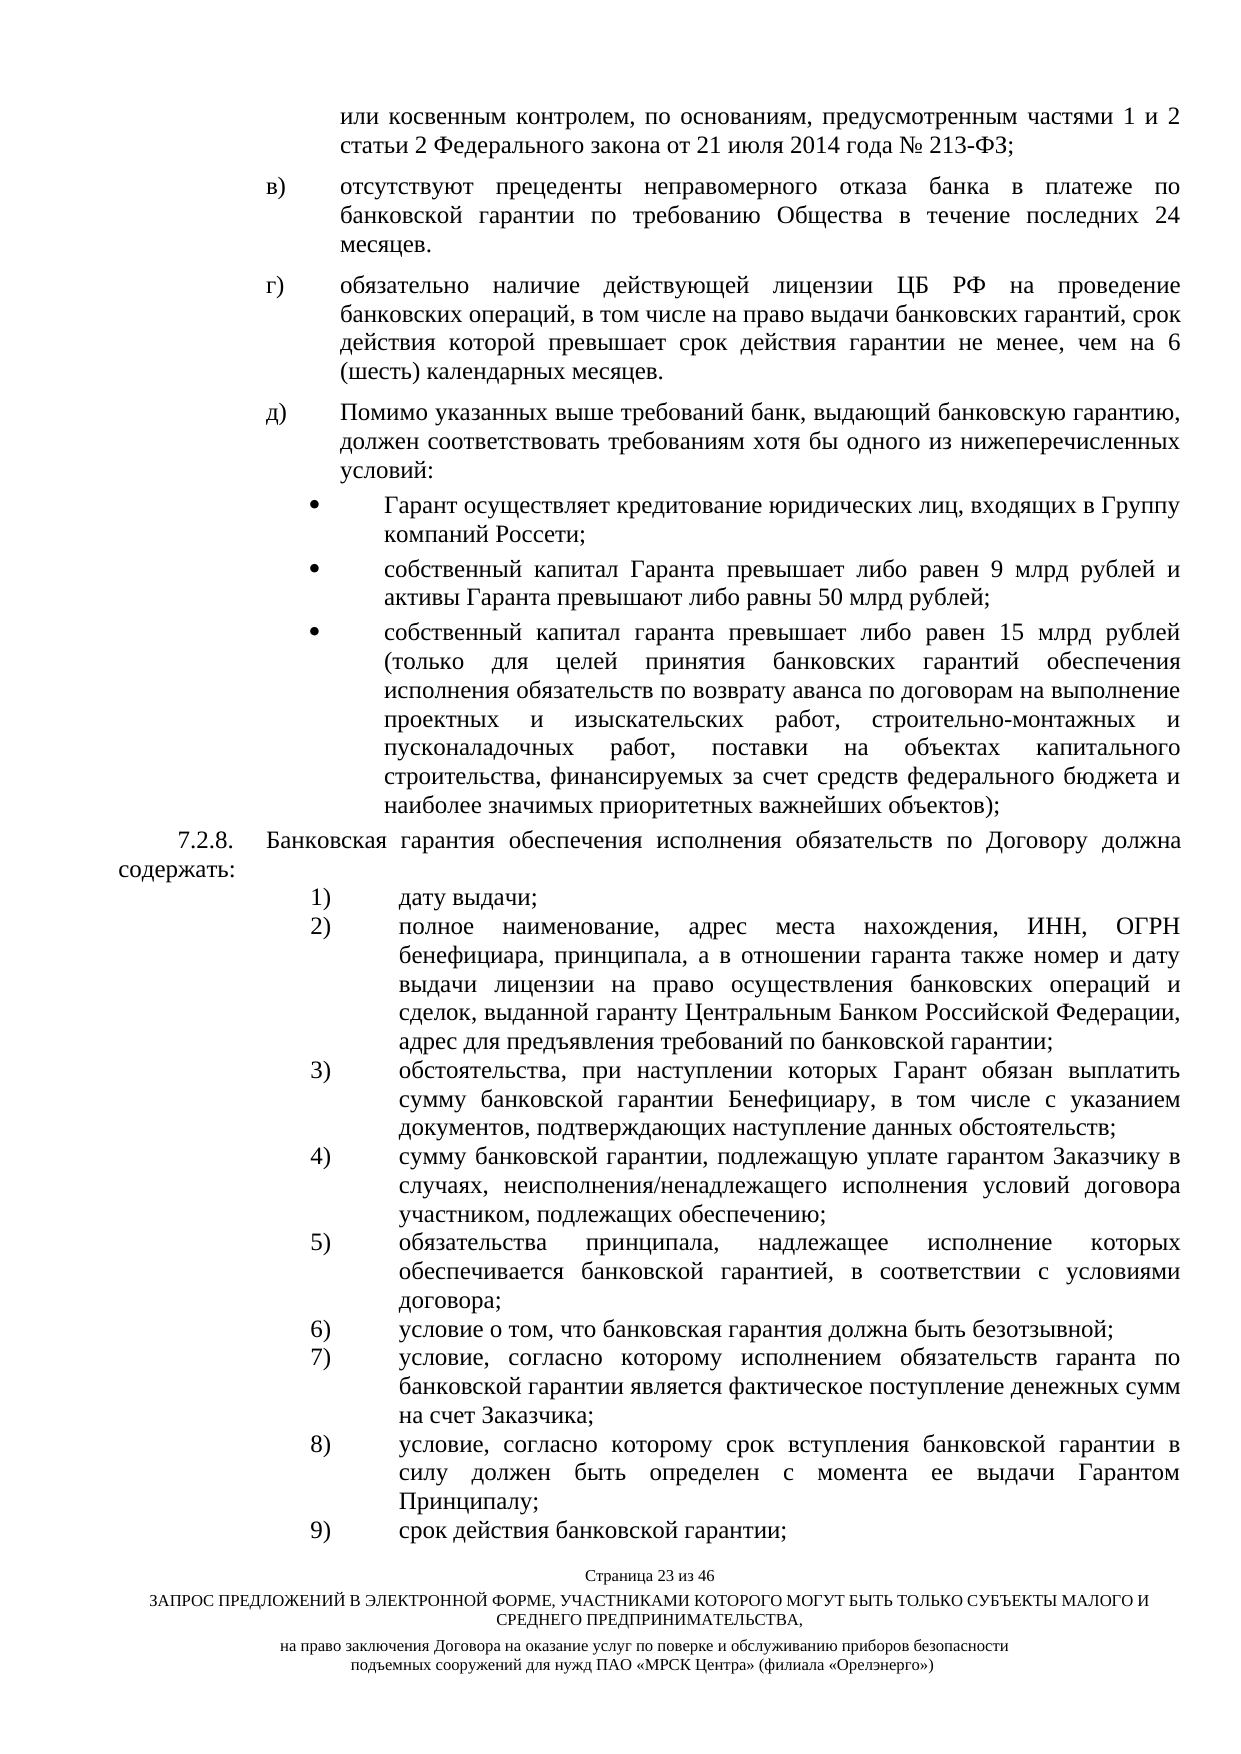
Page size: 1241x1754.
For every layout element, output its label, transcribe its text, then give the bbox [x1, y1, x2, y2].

list обязательно наличие действующей лицензии ЦБ РФ на проведение банковских операций, в том числе на право выдачи банковских гарантий, срок действия которой превышает срок действия гарантии не менее, чем на 6 (шесть) календарных месяцев. [266, 270, 1181, 385]
list собственный капитал Гаранта превышает либо равен 9 млрд рублей и активы Гаранта превышают либо равны 50 млрд рублей; [310, 554, 1181, 611]
list отсутствуют прецеденты неправомерного отказа банка в платеже по банковской гарантии по требованию Общества в течение последних 24 месяцев. [266, 171, 1181, 257]
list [266, 101, 1181, 159]
list условие, согласно которому исполнением обязательств гаранта по банковской гарантии является фактическое поступление денежных сумм на счет Заказчика; [310, 1342, 1181, 1429]
list условие, согласно которому срок вступления банковской гарантии в силу должен быть определен с момента ее выдачи Гарантом Принципалу; [310, 1429, 1181, 1515]
list обстоятельства, при наступлении которых Гарант обязан выплатить сумму банковской гарантии Бенефициару, в том числе с указанием документов, подтверждающих наступление данных обстоятельств; [310, 1055, 1181, 1141]
list срок действия банковской гарантии; [310, 1515, 1181, 1544]
list дату выдачи; [310, 882, 1181, 911]
list сумму банковской гарантии, подлежащую уплате гарантом Заказчику в случаях, неисполнения/ненадлежащего исполнения условий договора участником, подлежащих обеспечению; [310, 1141, 1181, 1227]
list условие о том, что банковская гарантия должна быть безотзывной; [310, 1314, 1181, 1342]
list собственный капитал гаранта превышает либо равен 15 млрд рублей (только для целей принятия банковских гарантий обеспечения исполнения обязательств по возврату аванса по договорам на выполнение проектных и изыскательских работ, строительно-монтажных и пусконаладочных работ, поставки на объектах капитального строительства, финансируемых за счет средств федерального бюджета и наиболее значимых приоритетных важнейших объектов); [310, 617, 1181, 819]
list обязательства принципала, надлежащее исполнение которых обеспечивается банковской гарантией, в соответствии с условиями договора; [310, 1227, 1181, 1314]
list Банковская гарантия обеспечения исполнения обязательств по Договору должна содержать: [118, 825, 1181, 882]
list полное наименование, адрес места нахождения, ИНН, ОГРН бенефициара, принципала, а в отношении гаранта также номер и дату выдачи лицензии на право осуществления банковских операций и сделок, выданной гаранту Центральным Банком Российской Федерации, адрес для предъявления требований по банковской гарантии; [310, 911, 1181, 1055]
list Помимо указанных выше требований банк, выдающий банковскую гарантию, должен соответствовать требованиям хотя бы одного из нижеперечисленных условий: [266, 397, 1181, 484]
list Гарант осуществляет кредитование юридических лиц, входящих в Группу компаний Россети; [310, 490, 1181, 547]
